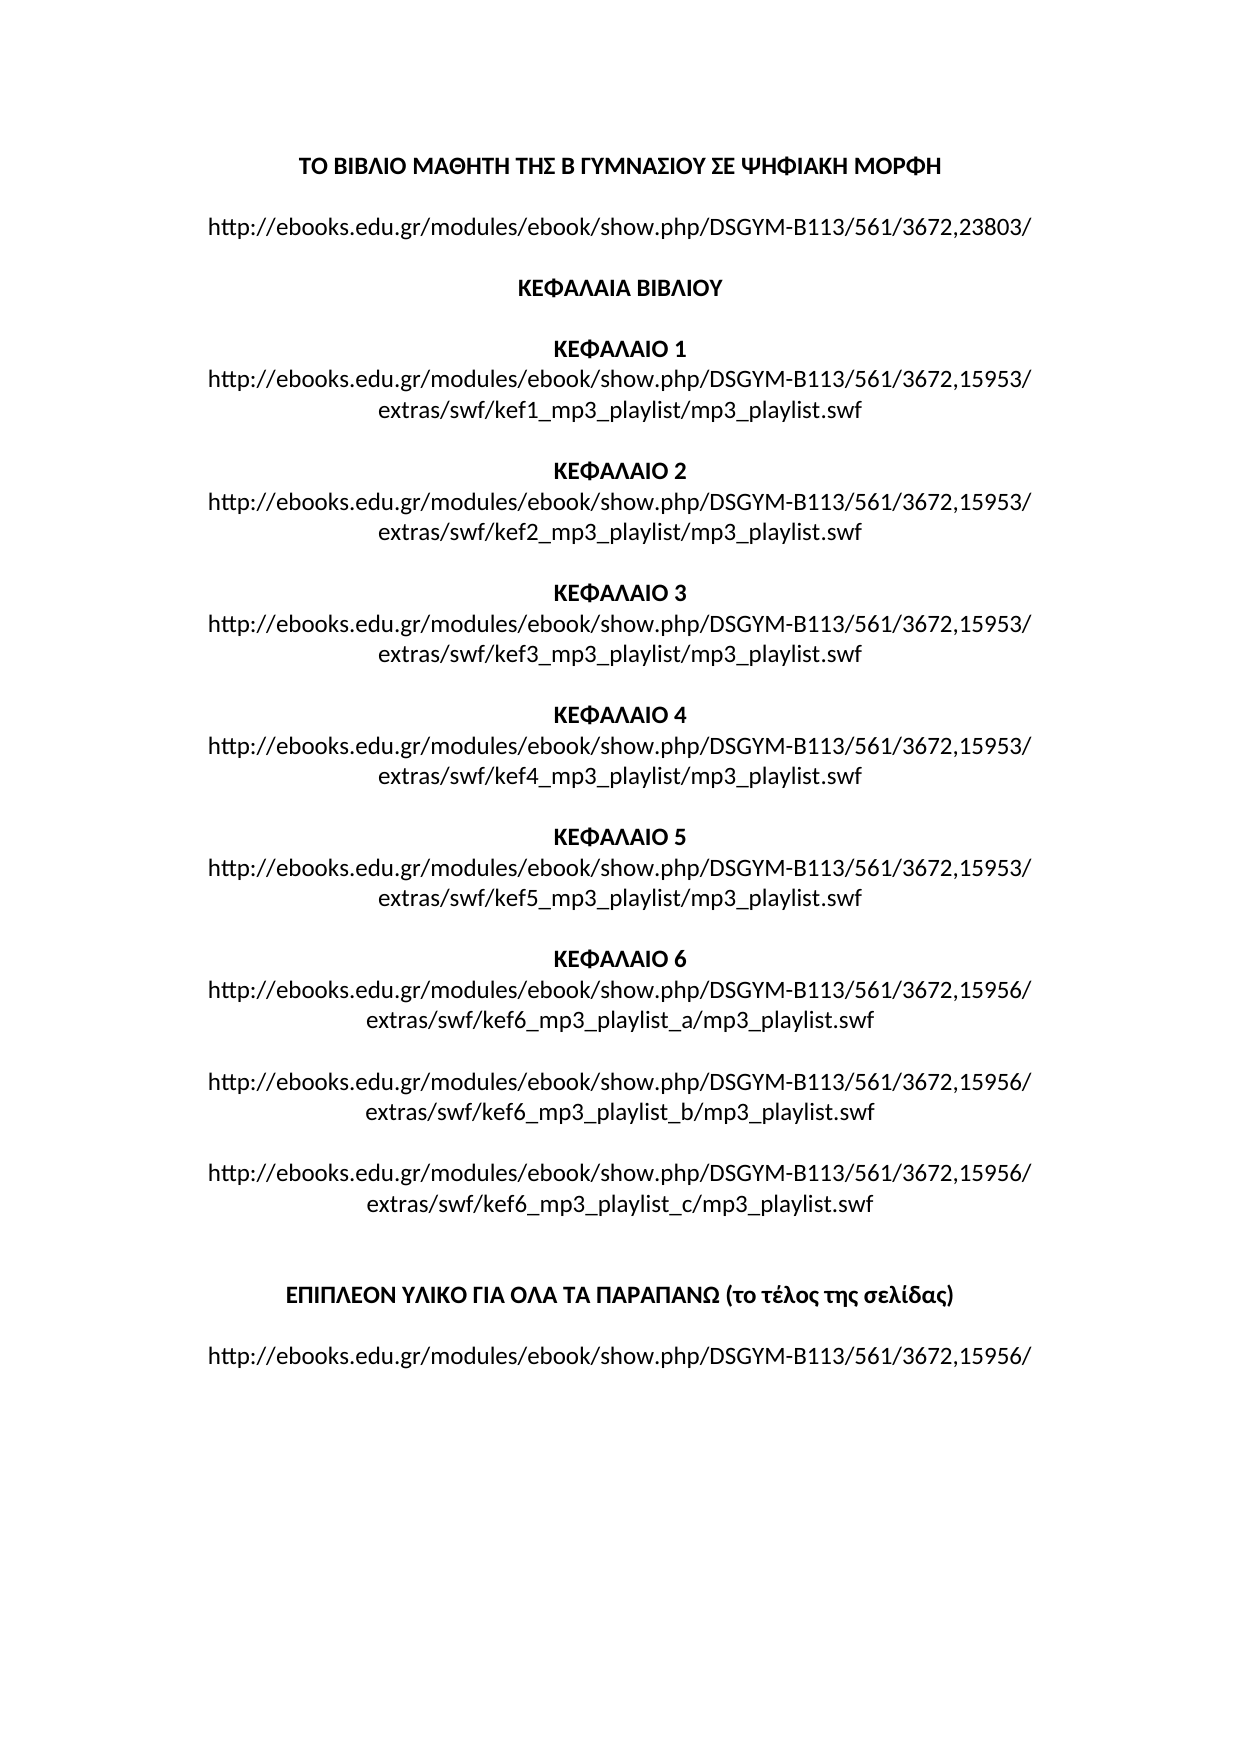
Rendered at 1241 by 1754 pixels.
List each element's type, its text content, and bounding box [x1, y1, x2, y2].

text ΚΕΦΑΛΑΙΟ 2 [187, 455, 1053, 486]
text http://ebooks.edu.gr/modules/ebook/show.php/DSGYM-B113/561/3672,15953/extras/swf/kef4_mp3_playlist/mp3_playlist.swf [187, 730, 1053, 791]
text ΚΕΦΑΛΑΙΟ 5 [187, 821, 1053, 852]
text http://ebooks.edu.gr/modules/ebook/show.php/DSGYM-B113/561/3672,15956/extras/swf/kef6_mp3_playlist_c/mp3_playlist.swf [187, 1157, 1053, 1218]
text http://ebooks.edu.gr/modules/ebook/show.php/DSGYM-B113/561/3672,15953/extras/swf/kef5_mp3_playlist/mp3_playlist.swf [187, 852, 1053, 913]
text ΤΟ ΒΙΒΛΙΟ ΜΑΘΗΤΗ ΤΗΣ Β ΓΥΜΝΑΣΙΟΥ ΣΕ ΨΗΦΙΑΚΗ ΜΟΡΦΗ [187, 150, 1053, 181]
text http://ebooks.edu.gr/modules/ebook/show.php/DSGYM-B113/561/3672,23803/ [187, 211, 1053, 242]
text http://ebooks.edu.gr/modules/ebook/show.php/DSGYM-B113/561/3672,15953/extras/swf/kef1_mp3_playlist/mp3_playlist.swf [187, 364, 1053, 425]
text ΚΕΦΑΛΑΙΑ ΒΙΒΛΙΟΥ [187, 272, 1053, 303]
text ΕΠΙΠΛΕΟΝ ΥΛΙΚΟ ΓΙΑ ΟΛΑ ΤΑ ΠΑΡΑΠΑΝΩ (το τέλος της σελίδας) [187, 1279, 1053, 1310]
text ΚΕΦΑΛΑΙΟ 6 [187, 943, 1053, 974]
text http://ebooks.edu.gr/modules/ebook/show.php/DSGYM-B113/561/3672,15953/extras/swf/kef3_mp3_playlist/mp3_playlist.swf [187, 608, 1053, 669]
text ΚΕΦΑΛΑΙΟ 3 [187, 577, 1053, 608]
text http://ebooks.edu.gr/modules/ebook/show.php/DSGYM-B113/561/3672,15953/extras/swf/kef2_mp3_playlist/mp3_playlist.swf [187, 486, 1053, 547]
text ΚΕΦΑΛΑΙΟ 1 [187, 333, 1053, 364]
text ΚΕΦΑΛΑΙΟ 4 [187, 699, 1053, 730]
text http://ebooks.edu.gr/modules/ebook/show.php/DSGYM-B113/561/3672,15956/ [187, 1340, 1053, 1371]
text http://ebooks.edu.gr/modules/ebook/show.php/DSGYM-B113/561/3672,15956/extras/swf/kef6_mp3_playlist_a/mp3_playlist.swf [187, 974, 1053, 1035]
text http://ebooks.edu.gr/modules/ebook/show.php/DSGYM-B113/561/3672,15956/extras/swf/kef6_mp3_playlist_b/mp3_playlist.swf [187, 1066, 1053, 1127]
